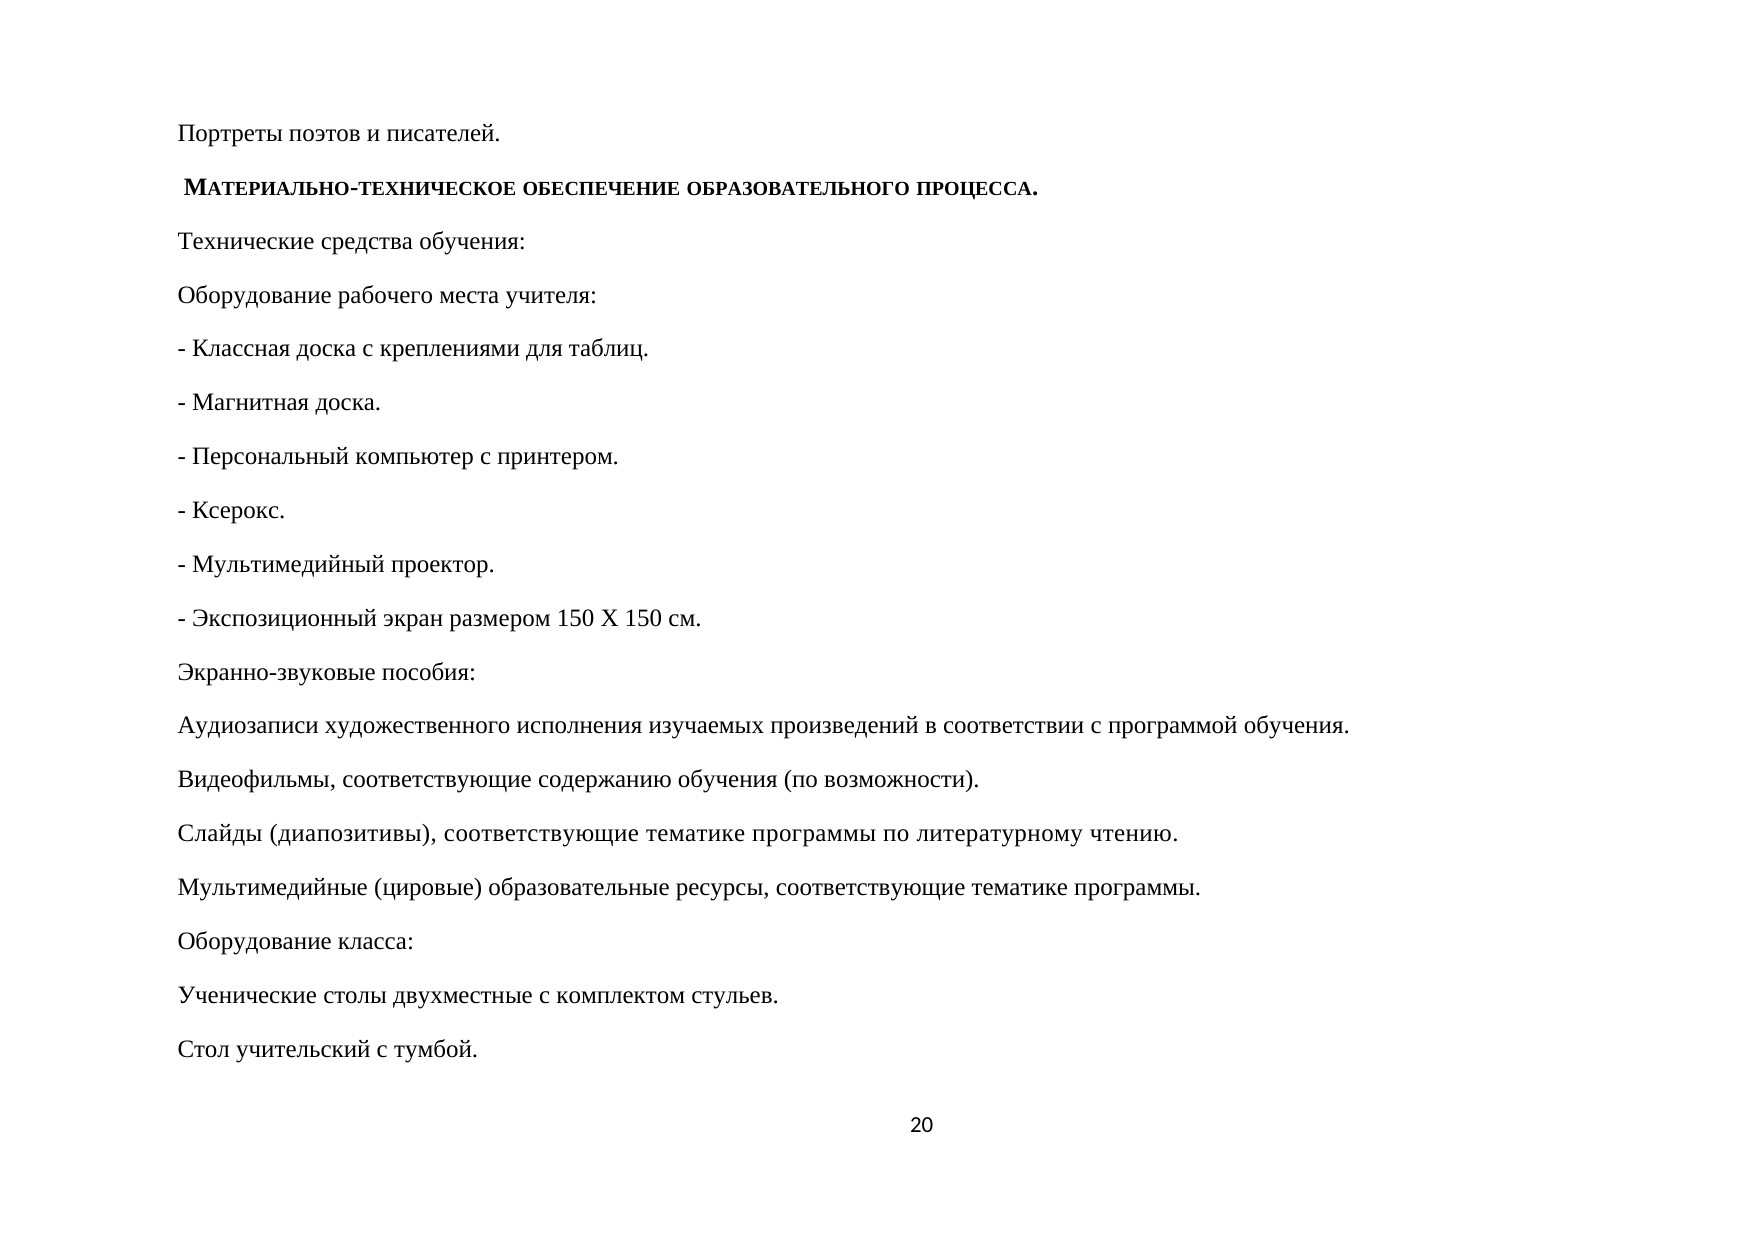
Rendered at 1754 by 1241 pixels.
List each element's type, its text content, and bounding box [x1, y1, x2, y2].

text - Персональный компьютер с принтером. [177, 441, 1665, 470]
text - Магнитная доска. [177, 387, 1665, 416]
text Материально-техническое обеспечение образовательного процесса. [177, 172, 1665, 201]
text - Мультимедийный проектор. [177, 549, 1665, 578]
text Стол учительский с тумбой. [177, 1034, 1665, 1062]
text Аудиозаписи художественного исполнения изучаемых произведений в соответствии с программой обучения. [177, 711, 1665, 739]
text Оборудование класса: [177, 926, 1665, 955]
text Слайды (диапозитивы), соответствующие тематике программы по литературному чтению. [177, 818, 1665, 847]
text Видеофильмы, соответствующие содержанию обучения (по возможности). [177, 764, 1665, 793]
text Оборудование рабочего места учителя: [177, 280, 1665, 308]
text - Классная доска с креплениями для таблиц. [177, 333, 1665, 362]
text Технические средства обучения: [177, 226, 1665, 254]
text Экранно-звуковые пособия: [177, 657, 1665, 685]
text Портреты поэтов и писателей. [177, 118, 1665, 147]
text - Экспозиционный экран размером 150 Х . [177, 603, 1665, 632]
text - Ксерокс. [177, 495, 1665, 524]
text Ученические столы двухместные с комплектом стульев. [177, 980, 1665, 1008]
text Мультимедийные (цировые) образовательные ресурсы, соответствующие тематике программы. [177, 872, 1665, 901]
